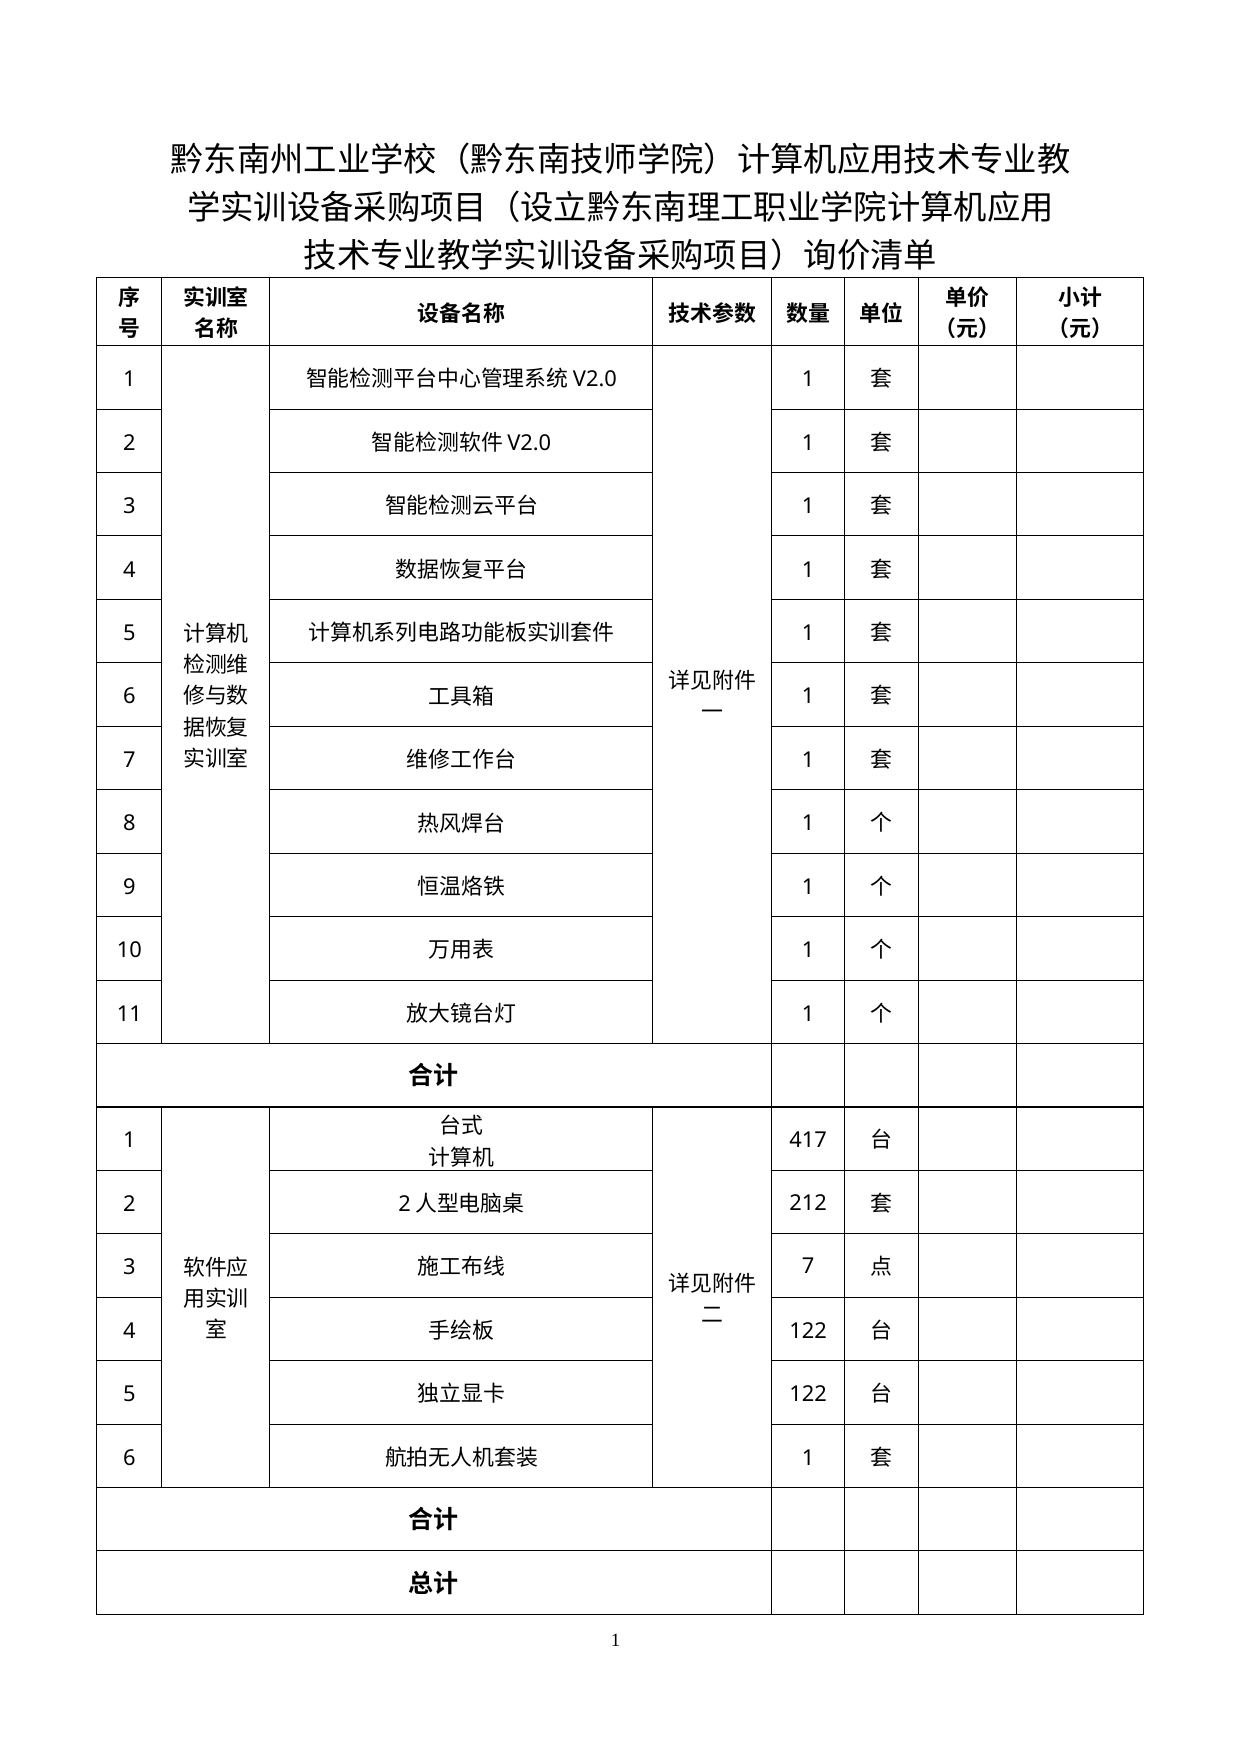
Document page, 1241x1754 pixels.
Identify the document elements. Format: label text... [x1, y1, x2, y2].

table_cell 1 [97, 346, 161, 408]
table_cell 施工布线 [270, 1234, 652, 1297]
table_cell 智能检测云平台 [270, 473, 652, 535]
table_cell 1 [772, 346, 844, 408]
table_cell 航拍无人机套装 [270, 1425, 652, 1487]
table_cell 1 [772, 790, 844, 853]
table_cell 万用表 [270, 917, 652, 979]
table_cell 维修工作台 [270, 727, 652, 789]
table_cell 台 [845, 1361, 918, 1423]
table_cell 套 [845, 663, 918, 726]
table_cell [772, 1488, 844, 1550]
table_cell 11 [97, 981, 161, 1043]
table_cell 个 [845, 790, 918, 853]
table_cell 212 [772, 1171, 844, 1233]
table_cell 122 [772, 1361, 844, 1423]
table_cell 台 [845, 1108, 918, 1170]
table_cell 417 [772, 1108, 844, 1170]
table_cell 套 [845, 536, 918, 599]
table_cell 1 [772, 536, 844, 599]
table_cell [1017, 727, 1143, 789]
table_cell 详见附件一 [653, 346, 771, 1043]
table_cell [919, 1108, 1016, 1170]
table_header 技术参数 [653, 278, 771, 345]
table_cell 1 [772, 981, 844, 1043]
table_cell [1017, 854, 1143, 916]
table_cell 套 [845, 1425, 918, 1487]
table_cell 个 [845, 917, 918, 979]
table_cell 10 [97, 917, 161, 979]
table_cell 总计 [97, 1551, 771, 1614]
table_cell [1017, 1361, 1143, 1423]
table_cell 7 [97, 727, 161, 789]
table_cell 套 [845, 600, 918, 662]
table_cell [919, 1488, 1016, 1550]
table_cell 智能检测软件V2.0 [270, 410, 652, 472]
table_cell [919, 1298, 1016, 1360]
table_cell 工具箱 [270, 663, 652, 726]
table_cell 2 [97, 410, 161, 472]
table_cell 1 [772, 473, 844, 535]
table_cell [1017, 1171, 1143, 1233]
table_header 单位 [845, 278, 918, 345]
table_cell 手绘板 [270, 1298, 652, 1360]
table_cell [919, 1044, 1016, 1106]
table_cell [919, 536, 1016, 599]
table_cell 5 [97, 600, 161, 662]
table_cell [919, 1171, 1016, 1233]
table_cell [919, 1361, 1016, 1423]
table_cell 计算机系列电路功能板实训套件 [270, 600, 652, 662]
table_cell 1 [772, 917, 844, 979]
table_cell 软件应用实训室 [162, 1108, 269, 1487]
table_cell 9 [97, 854, 161, 916]
table_cell [1017, 473, 1143, 535]
table_cell [919, 1425, 1016, 1487]
table_cell 详见附件二 [653, 1108, 771, 1487]
table_cell [919, 854, 1016, 916]
table_cell [772, 1044, 844, 1106]
table_cell [919, 790, 1016, 853]
table_cell 合计 [97, 1044, 771, 1106]
table_cell [919, 1234, 1016, 1297]
table_cell 3 [97, 1234, 161, 1297]
table_cell 套 [845, 727, 918, 789]
table_header 序号 [97, 278, 161, 345]
table_cell [1017, 1551, 1143, 1614]
table_cell [919, 410, 1016, 472]
table_cell 个 [845, 981, 918, 1043]
table_cell [1017, 1044, 1143, 1106]
table_cell [1017, 981, 1143, 1043]
table_cell 1 [772, 1425, 844, 1487]
table_cell 6 [97, 1425, 161, 1487]
table_cell [772, 1551, 844, 1614]
table_cell [845, 1488, 918, 1550]
table_cell [1017, 790, 1143, 853]
table_cell [1017, 1108, 1143, 1170]
table_cell 5 [97, 1361, 161, 1423]
table_cell 122 [772, 1298, 844, 1360]
table_cell 2人型电脑桌 [270, 1171, 652, 1233]
table_cell 独立显卡 [270, 1361, 652, 1423]
table_cell 套 [845, 473, 918, 535]
table_header 数量 [772, 278, 844, 345]
table_cell 合计 [97, 1488, 771, 1550]
table_cell 7 [772, 1234, 844, 1297]
table_cell 3 [97, 473, 161, 535]
table_cell [919, 600, 1016, 662]
table_cell 6 [97, 663, 161, 726]
table_cell [1017, 1488, 1143, 1550]
text 技术专业教学实训设备采购项目）询价清单 [165, 229, 1075, 277]
text 黔东南州工业学校（黔东南技师学院）计算机应用技术专业教学实训设备采购项目（设立黔东南理工职业学院计算机应用 [165, 132, 1075, 229]
table_cell 台 [845, 1298, 918, 1360]
table_cell 计算机检测维修与数据恢复实训室 [162, 346, 269, 1043]
table_header 实训室 名称 [162, 278, 269, 345]
table_cell [919, 1551, 1016, 1614]
table_cell [1017, 1234, 1143, 1297]
table_cell [919, 346, 1016, 408]
table_cell 4 [97, 1298, 161, 1360]
table_header 单价（元） [919, 278, 1016, 345]
table_cell [1017, 663, 1143, 726]
table_header 小计（元） [1017, 278, 1143, 345]
table_cell [1017, 917, 1143, 979]
table_cell 套 [845, 1171, 918, 1233]
table_cell 台式 计算机 [270, 1108, 652, 1170]
table_cell 恒温烙铁 [270, 854, 652, 916]
table_cell [845, 1551, 918, 1614]
table_cell 4 [97, 536, 161, 599]
table_cell 1 [772, 410, 844, 472]
table_cell 热风焊台 [270, 790, 652, 853]
table_cell 智能检测平台中心管理系统V2.0 [270, 346, 652, 408]
table_cell [1017, 346, 1143, 408]
table_cell [1017, 1425, 1143, 1487]
table_cell [919, 473, 1016, 535]
table_cell [919, 663, 1016, 726]
table_cell 放大镜台灯 [270, 981, 652, 1043]
table_cell 点 [845, 1234, 918, 1297]
table_cell 2 [97, 1171, 161, 1233]
table_header 设备名称 [270, 278, 652, 345]
table_cell [845, 1044, 918, 1106]
table_cell 8 [97, 790, 161, 853]
table_cell [1017, 536, 1143, 599]
table_cell [919, 727, 1016, 789]
table_cell 1 [772, 663, 844, 726]
table_cell [1017, 1298, 1143, 1360]
table_cell [1017, 600, 1143, 662]
table_cell 1 [772, 727, 844, 789]
table_cell [919, 981, 1016, 1043]
table_cell [1017, 410, 1143, 472]
table_cell 套 [845, 346, 918, 408]
table_cell 套 [845, 410, 918, 472]
table_cell [919, 917, 1016, 979]
table_cell 个 [845, 854, 918, 916]
table_cell 1 [97, 1108, 161, 1170]
table_cell 数据恢复平台 [270, 536, 652, 599]
table_cell 1 [772, 854, 844, 916]
table_cell 1 [772, 600, 844, 662]
